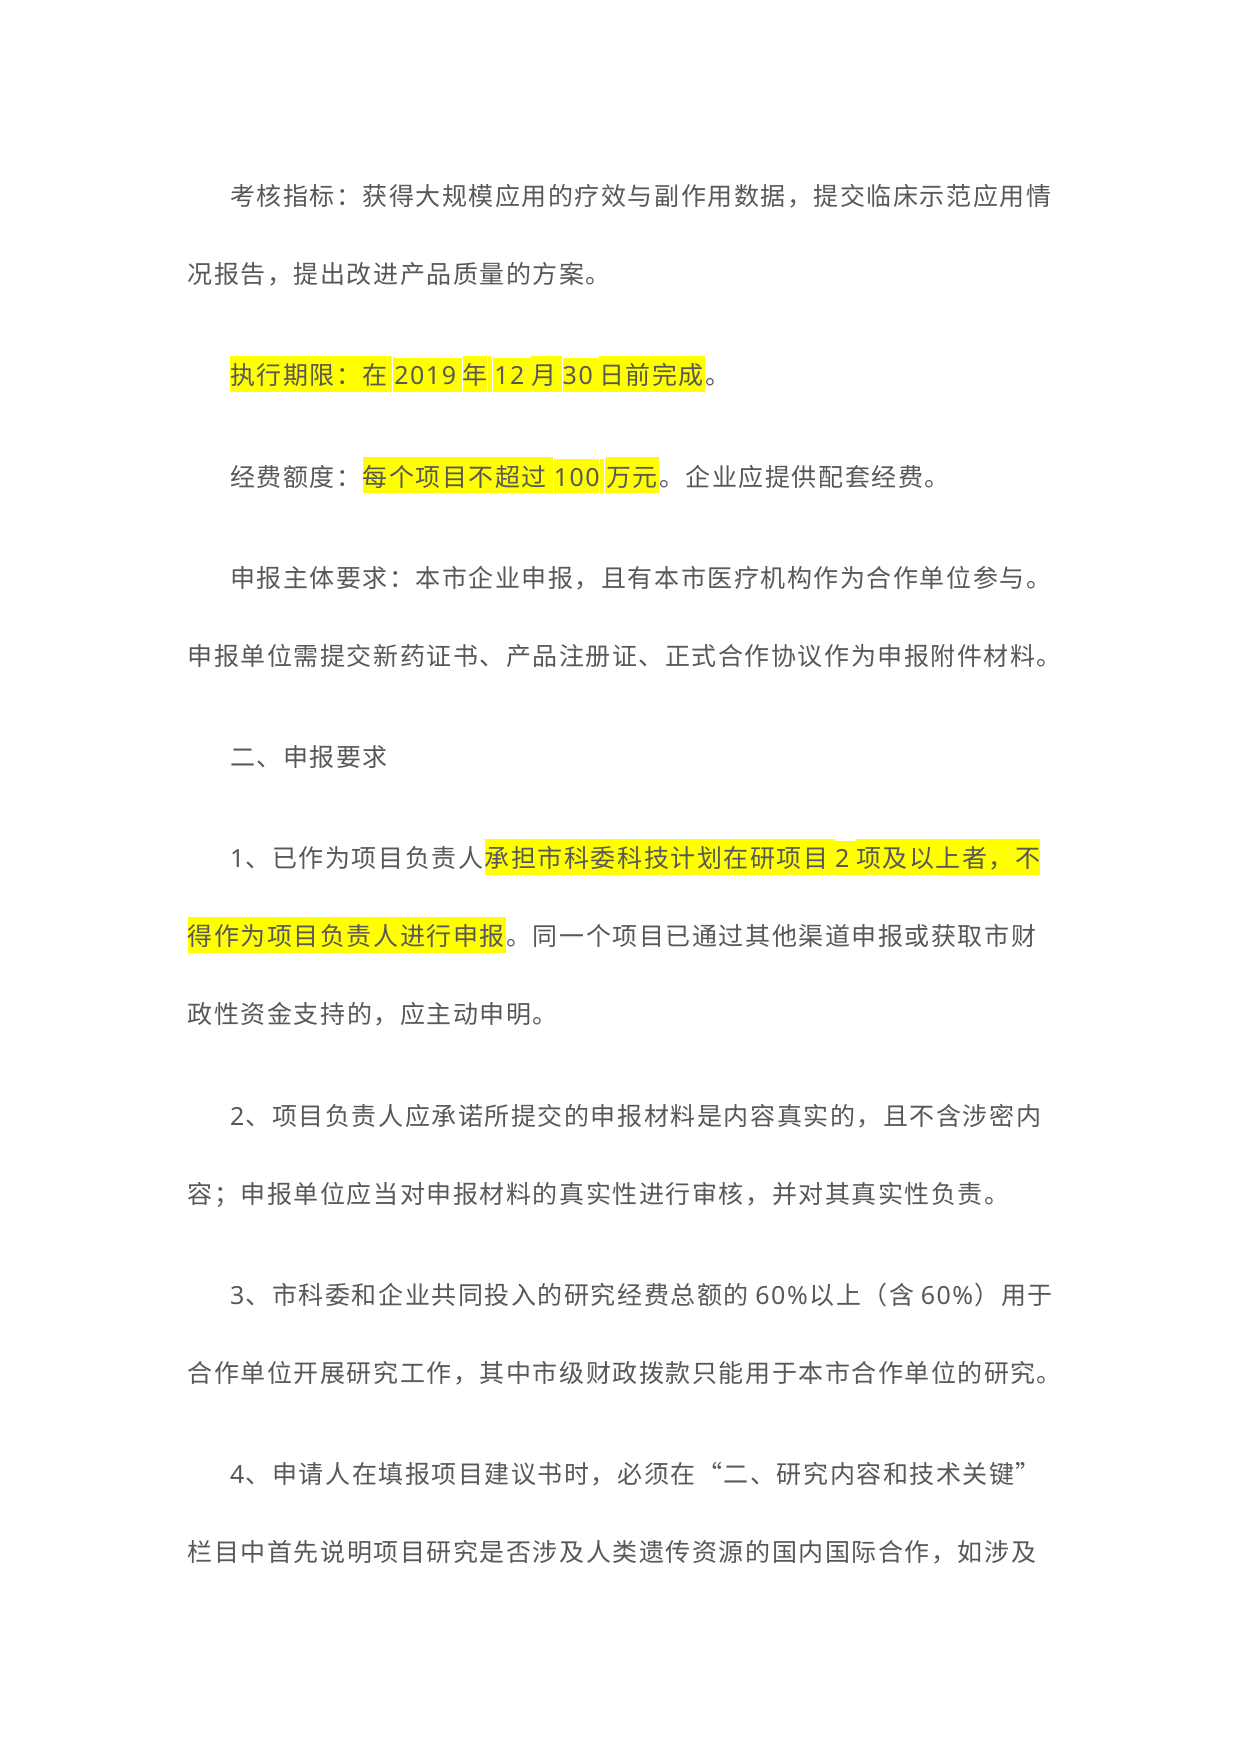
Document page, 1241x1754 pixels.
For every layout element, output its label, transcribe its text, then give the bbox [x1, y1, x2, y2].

text 3、市科委和企业共同投入的研究经费总额的60%以上（含60%）用于合作单位开展研究工作，其中市级财政拨款只能用于本市合作单位的研究。 [187, 1261, 1053, 1404]
text 1、已作为项目负责人承担市科委科技计划在研项目2项及以上者，不得作为项目负责人进行申报。同一个项目已通过其他渠道申报或获取市财政性资金支持的，应主动申明。 [187, 824, 1053, 1045]
text 2、项目负责人应承诺所提交的申报材料是内容真实的，且不含涉密内容；申报单位应当对申报材料的真实性进行审核，并对其真实性负责。 [187, 1082, 1053, 1225]
text 经费额度：每个项目不超过100万元。企业应提供配套经费。 [187, 443, 1053, 508]
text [187, 1440, 1053, 1583]
text 申报主体要求：本市企业申报，且有本市医疗机构作为合作单位参与。申报单位需提交新药证书、产品注册证、正式合作协议作为申报附件材料。 [187, 544, 1053, 687]
text 二、申报要求 [187, 723, 1053, 788]
text 执行期限：在2019年12月30日前完成。 [187, 341, 1053, 406]
text 考核指标：获得大规模应用的疗效与副作用数据，提交临床示范应用情况报告，提出改进产品质量的方案。 [187, 162, 1053, 305]
